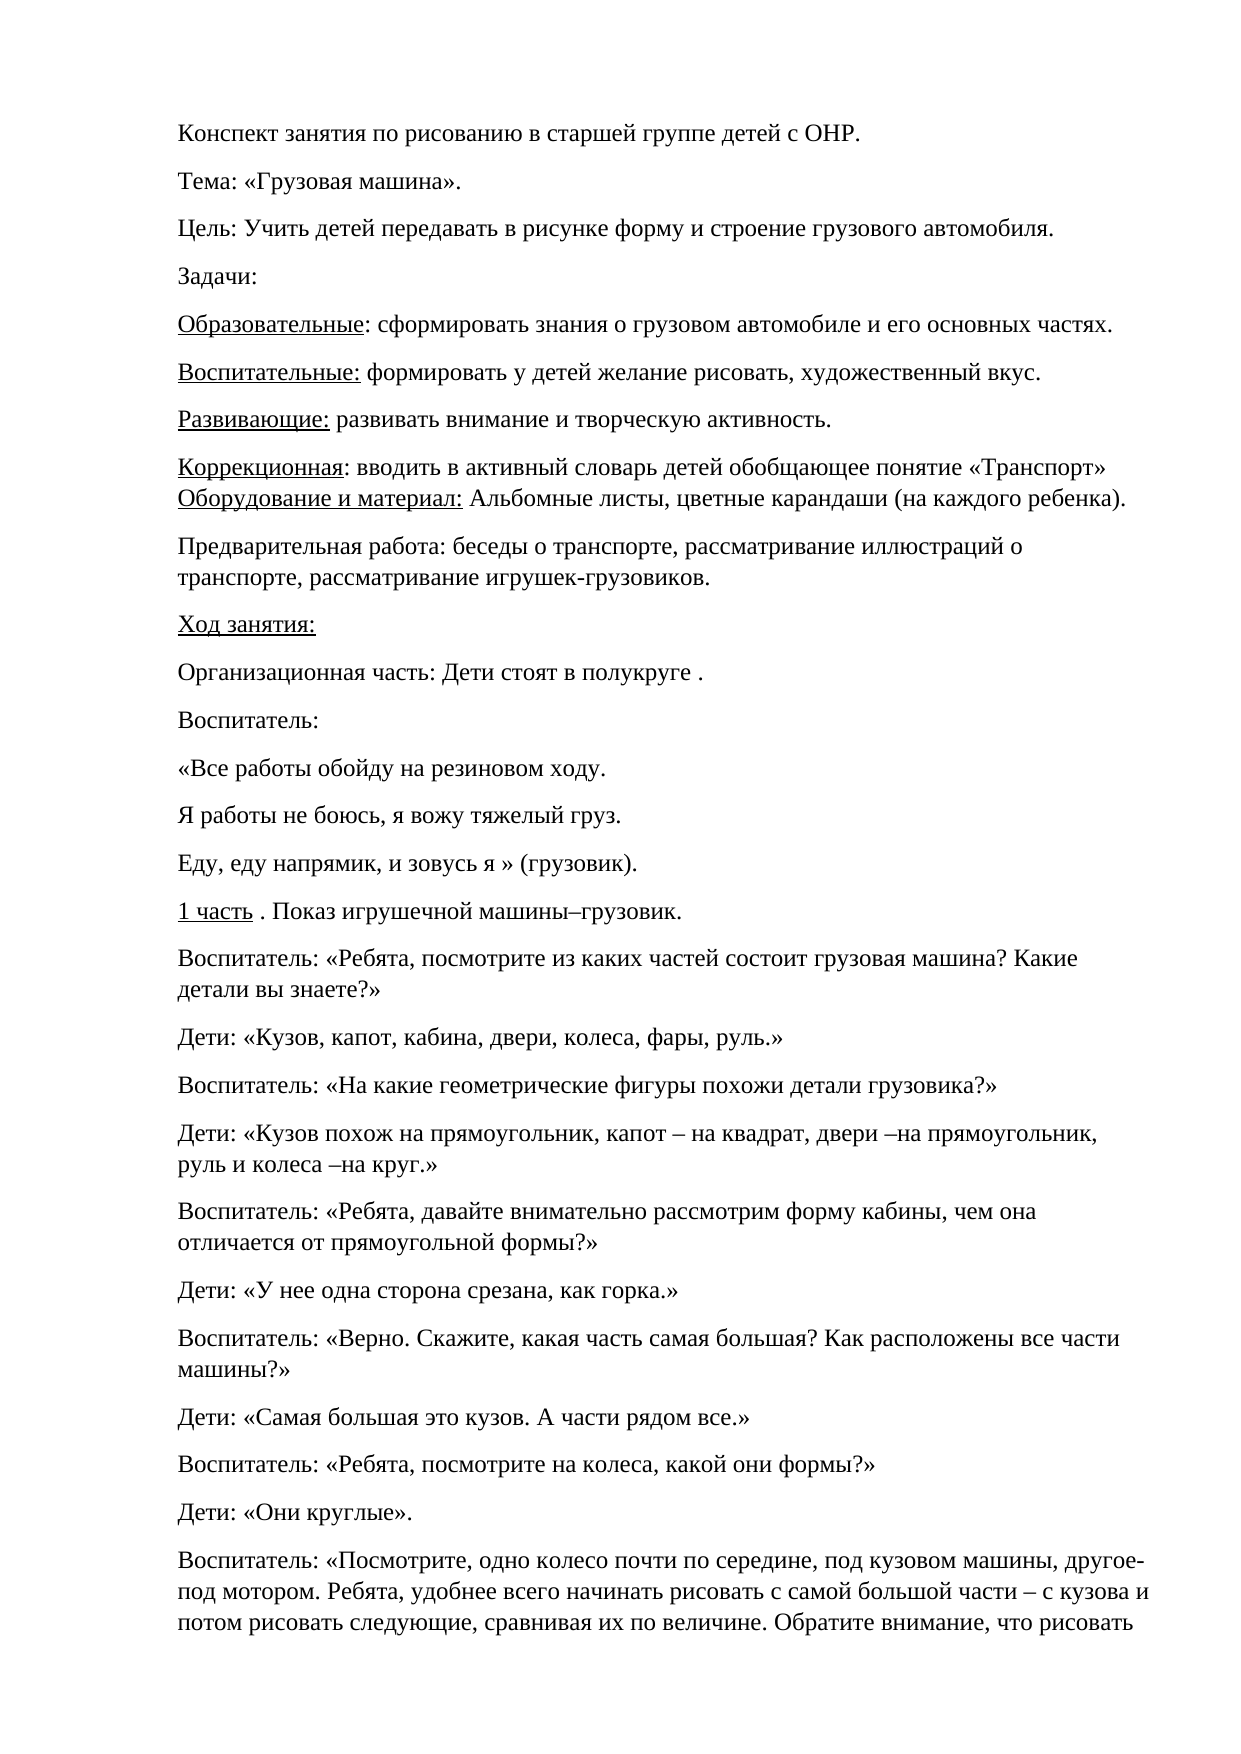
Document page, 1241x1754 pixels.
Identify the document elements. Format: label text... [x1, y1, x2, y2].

text Еду, еду напрямик, и зовусь я » (грузовик). [177, 848, 1152, 877]
text Воспитатель: «На какие геометрические фигуры похожи детали грузовика?» [177, 1070, 1152, 1099]
text Воспитатель: [177, 705, 1152, 734]
text 1 часть . Показ игрушечной машины–грузовик. [177, 896, 1152, 924]
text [177, 1545, 1152, 1636]
text «Все работы обойду на резиновом ходу. [177, 753, 1152, 781]
text Предварительная работа: беседы о транспорте, рассматривание иллюстраций о транспорте, рассматривание игрушек-грузовиков. [177, 531, 1152, 591]
text Цель: Учить детей передавать в рисунке форму и строение грузового автомобиля. [177, 213, 1152, 242]
text Развивающие: развивать внимание и творческую активность. [177, 404, 1152, 433]
text Организационная часть: Дети стоят в полукруге . [177, 657, 1152, 686]
text Образовательные: сформировать знания о грузовом автомобиле и его основных частях. [177, 309, 1152, 338]
text Дети: «Они круглые». [177, 1497, 1152, 1526]
text Дети: «У нее одна сторона срезана, как горка.» [177, 1275, 1152, 1304]
text Воспитательные: формировать у детей желание рисовать, художественный вкус. [177, 357, 1152, 385]
text Воспитатель: «Верно. Скажите, какая часть самая большая? Как расположены все части машины?» [177, 1323, 1152, 1383]
text Ход занятия: [177, 609, 1152, 638]
text Задачи: [177, 261, 1152, 290]
text Воспитатель: «Ребята, посмотрите из каких частей состоит грузовая машина? Какие детали вы знаете?» [177, 943, 1152, 1003]
text Дети: «Самая большая это кузов. А части рядом все.» [177, 1402, 1152, 1430]
text Дети: «Кузов похож на прямоугольник, капот – на квадрат, двери –на прямоугольник, руль и колеса –на круг.» [177, 1118, 1152, 1177]
text Я работы не боюсь, я вожу тяжелый груз. [177, 800, 1152, 829]
text Дети: «Кузов, капот, кабина, двери, колеса, фары, руль.» [177, 1022, 1152, 1051]
text Тема: «Грузовая машина». [177, 166, 1152, 194]
text Воспитатель: «Ребята, посмотрите на колеса, какой они формы?» [177, 1449, 1152, 1478]
text Воспитатель: «Ребята, давайте внимательно рассмотрим форму кабины, чем она отличается от прямоугольной формы?» [177, 1196, 1152, 1256]
text Конспект занятия по рисованию в старшей группе детей с ОНР. [177, 118, 1152, 147]
text Коррекционная: вводить в активный словарь детей обобщающее понятие «Транспорт» Оборудование и материал: Альбомные листы, цветные карандаши (на каждого ребенка). [177, 452, 1152, 512]
